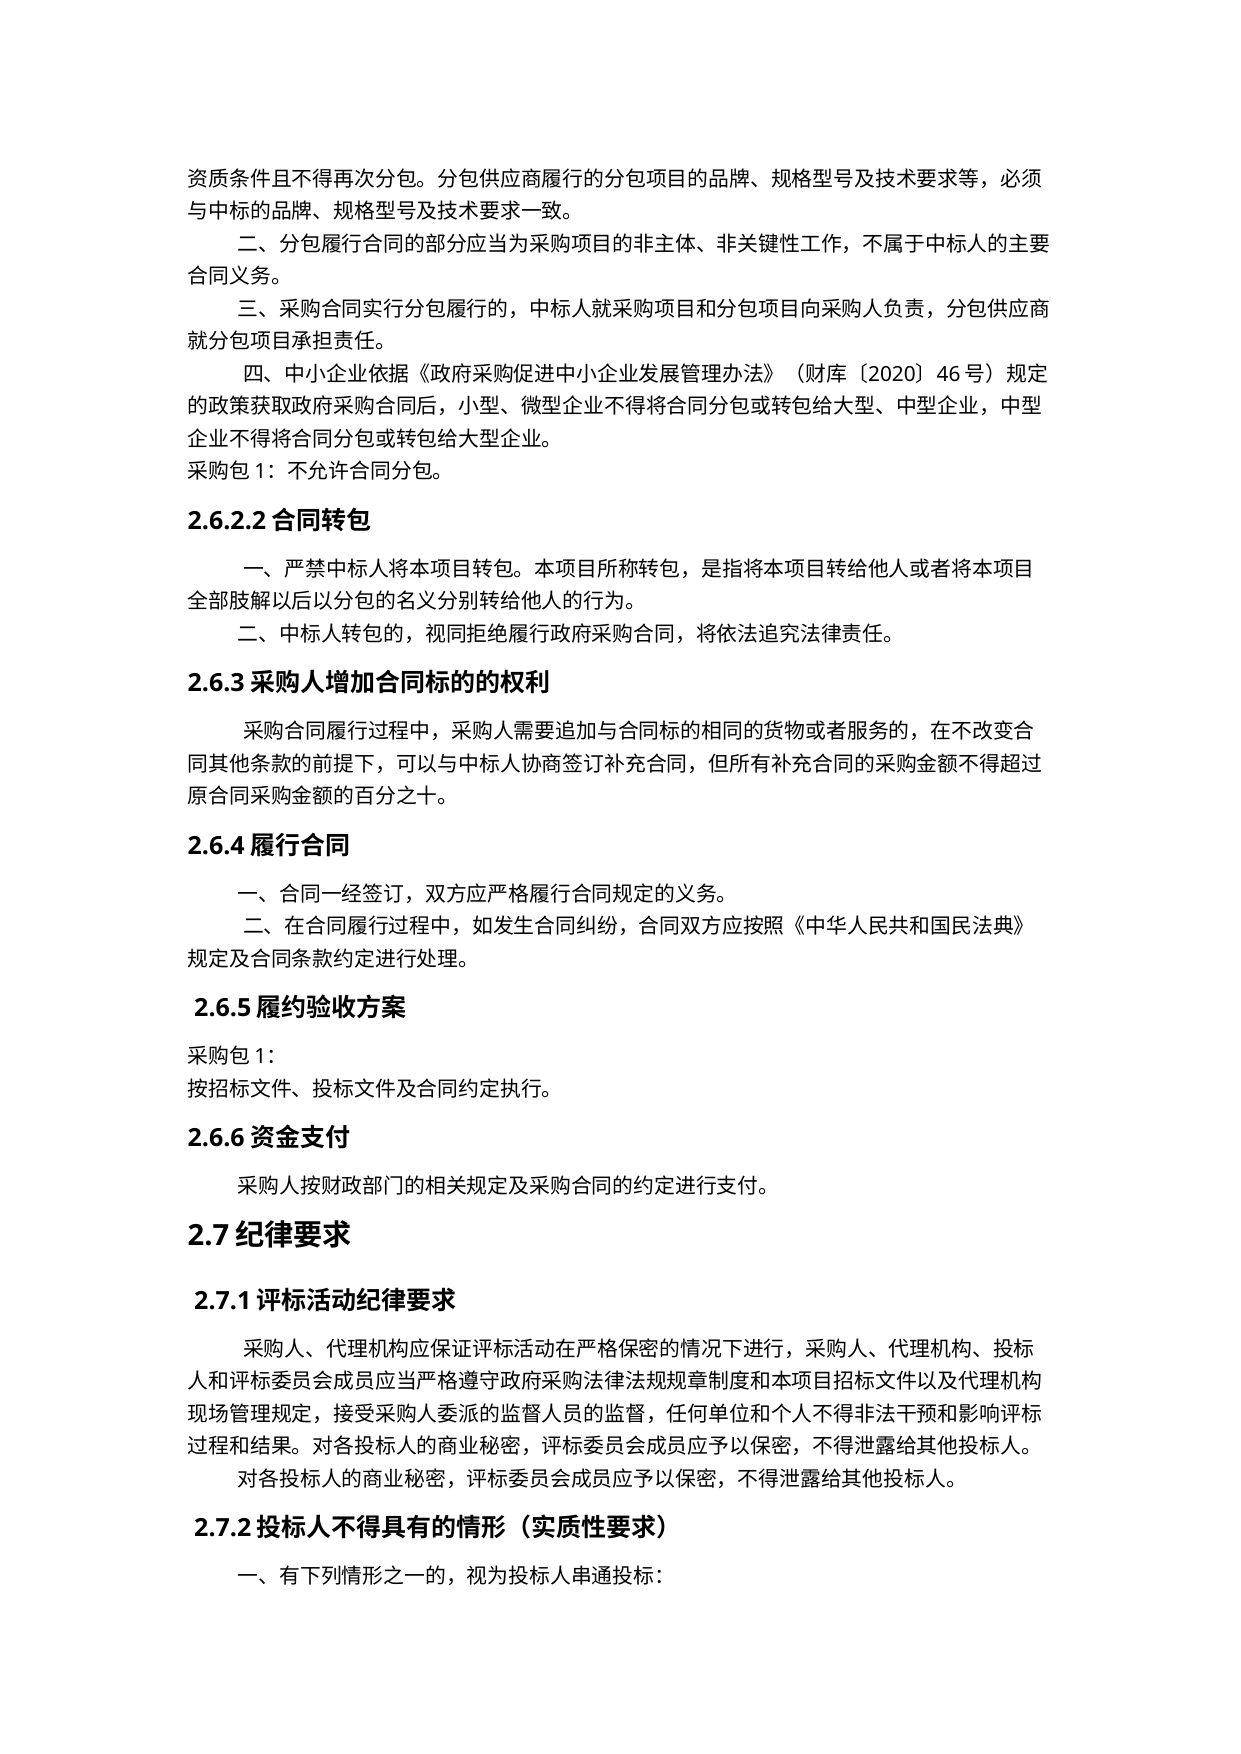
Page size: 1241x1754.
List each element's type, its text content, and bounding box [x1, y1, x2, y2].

text 2.7.2投标人不得具有的情形（实质性要求） [187, 1494, 1053, 1559]
text 2.6.3采购人增加合同标的的权利 [187, 649, 1053, 714]
text 一、合同一经签订，双方应严格履行合同规定的义务。 [187, 877, 1053, 909]
text 2.6.2.2合同转包 [187, 487, 1053, 552]
text 一、有下列情形之一的，视为投标人串通投标： [187, 1559, 1053, 1592]
text 二、在合同履行过程中，如发生合同纠纷，合同双方应按照《中华人民共和国民法典》规定及合同条款约定进行处理。 [187, 909, 1053, 974]
text 采购包1： [187, 1039, 1053, 1072]
text 二、分包履行合同的部分应当为采购项目的非主体、非关键性工作，不属于中标人的主要合同义务。 [187, 227, 1053, 292]
text 按招标文件、投标文件及合同约定执行。 [187, 1072, 1053, 1104]
text 采购包1：不允许合同分包。 [187, 454, 1053, 487]
text 2.7.1评标活动纪律要求 [187, 1267, 1053, 1332]
text 2.7纪律要求 [187, 1202, 1053, 1267]
text 2.6.5履约验收方案 [187, 974, 1053, 1039]
text 一、严禁中标人将本项目转包。本项目所称转包，是指将本项目转给他人或者将本项目全部肢解以后以分包的名义分别转给他人的行为。 [187, 552, 1053, 617]
text 采购人按财政部门的相关规定及采购合同的约定进行支付。 [187, 1169, 1053, 1202]
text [187, 162, 1053, 227]
text 三、采购合同实行分包履行的，中标人就采购项目和分包项目向采购人负责，分包供应商就分包项目承担责任。 [187, 292, 1053, 357]
text 采购人、代理机构应保证评标活动在严格保密的情况下进行，采购人、代理机构、投标人和评标委员会成员应当严格遵守政府采购法律法规规章制度和本项目招标文件以及代理机构现场管理规定，接受采购人委派的监督人员的监督，任何单位和个人不得非法干预和影响评标过程和结果。对各投标人的商业秘密，评标委员会成员应予以保密，不得泄露给其他投标人。 [187, 1332, 1053, 1462]
text 2.6.4履行合同 [187, 812, 1053, 877]
text 采购合同履行过程中，采购人需要追加与合同标的相同的货物或者服务的，在不改变合同其他条款的前提下，可以与中标人协商签订补充合同，但所有补充合同的采购金额不得超过原合同采购金额的百分之十。 [187, 714, 1053, 812]
text 2.6.6资金支付 [187, 1104, 1053, 1169]
text 对各投标人的商业秘密，评标委员会成员应予以保密，不得泄露给其他投标人。 [187, 1462, 1053, 1494]
text 四、中小企业依据《政府采购促进中小企业发展管理办法》（财库〔2020〕46号）规定的政策获取政府采购合同后，小型、微型企业不得将合同分包或转包给大型、中型企业，中型企业不得将合同分包或转包给大型企业。 [187, 357, 1053, 454]
text 二、中标人转包的，视同拒绝履行政府采购合同，将依法追究法律责任。 [187, 617, 1053, 649]
